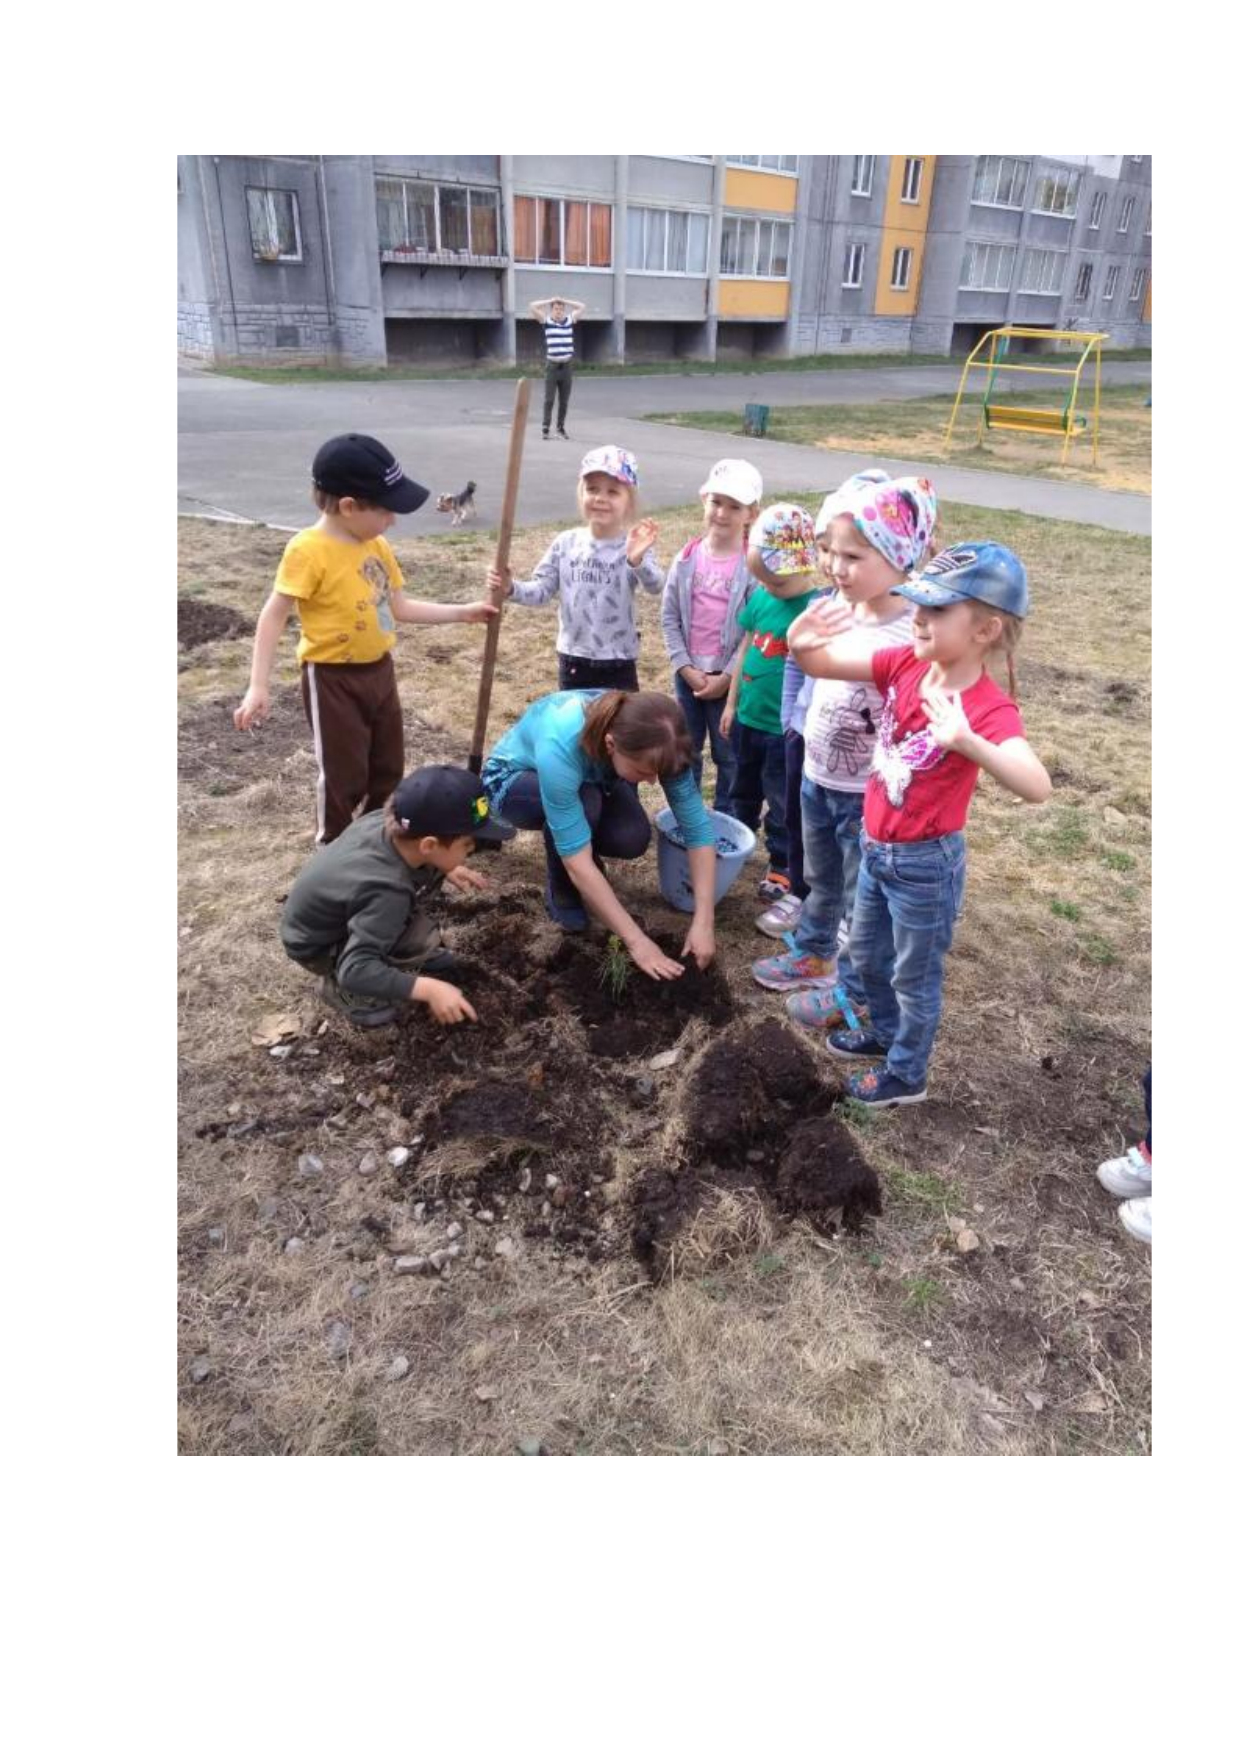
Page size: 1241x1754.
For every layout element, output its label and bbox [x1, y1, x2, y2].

picture [177, 155, 1152, 1456]
